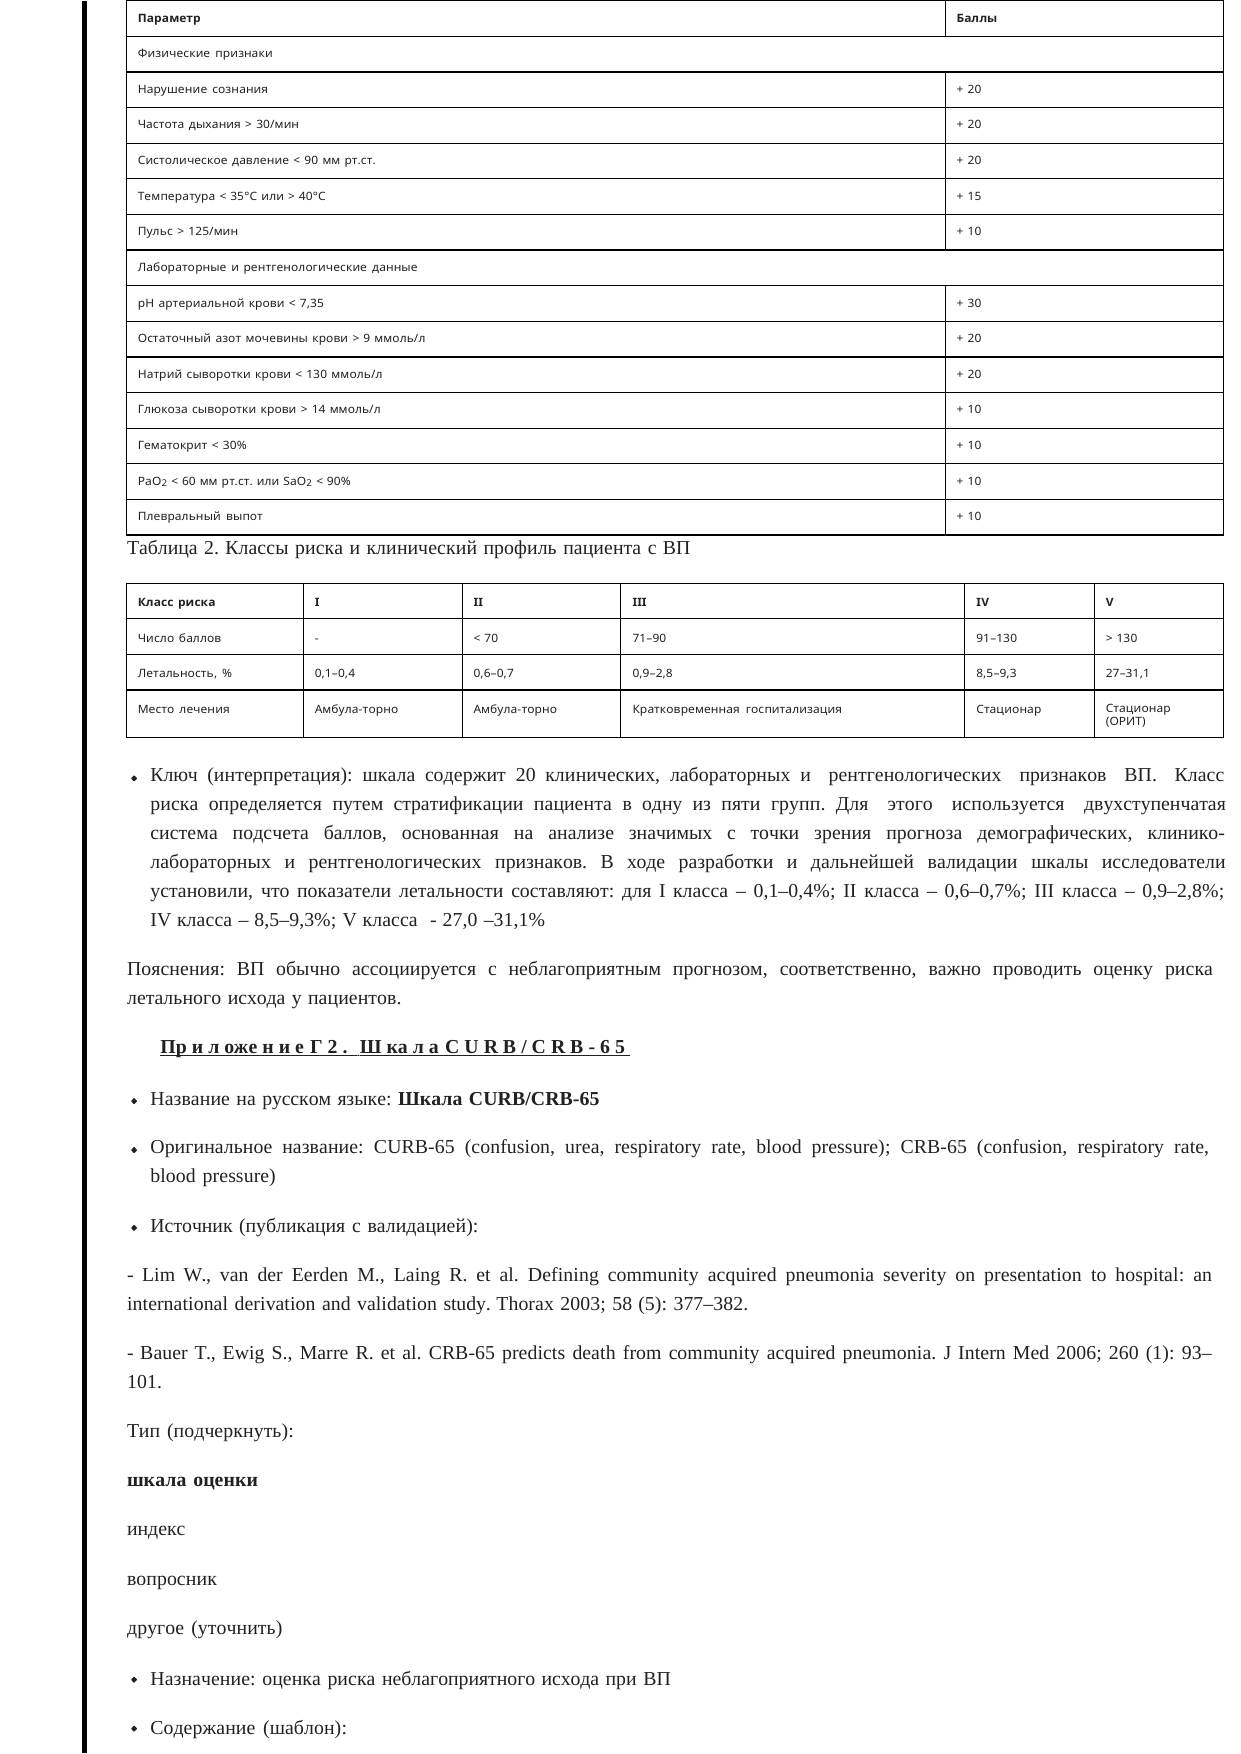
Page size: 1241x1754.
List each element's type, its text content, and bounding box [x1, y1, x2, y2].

table_cell + 10 [946, 393, 1223, 427]
table_cell + 15 [946, 179, 1223, 214]
table_cell + 10 [946, 429, 1223, 463]
table_cell Остаточный азот мочевины крови > 9 ммоль/л [127, 322, 945, 356]
table_cell Глюкоза сыворотки крови > 14 ммоль/л [127, 393, 945, 427]
table_cell 0,1–0,4 [304, 655, 462, 689]
table_cell Плевральный выпот [127, 500, 945, 534]
text Назначение: оценка риска неблагоприятного исхода при ВП [150, 1667, 1236, 1690]
list Bauer T., Ewig S., Marre R. et al. CRB-65 predicts death from community acquired pneumonia. J Intern Med 2006; 260 (1): 93– 101. [127, 1341, 1226, 1393]
table_header V [1095, 584, 1223, 618]
table_cell 27–31,1 [1095, 655, 1223, 689]
text Содержание (шаблон): [150, 1716, 1236, 1739]
table_cell Число баллов [127, 619, 303, 654]
text Ключ (интерпретация): шкала содержит 20 клинических, лабораторных и рентгенологических признаков ВП. Класс риска определяется путем стратификации пациента в одну из пяти групп. Для этого используется двухступенчатая система подсчета баллов, основанная на анализе значимых с точки зрения прогноза демографических, клинико- лабораторных и рентгенологических признаков. В ходе разработки и дальнейшей валидации шкалы исследователи установили, что показатели летальности составляют: для I класса – 0,1–0,4%; II класса – 0,6–0,7%; III класса – 0,9–2,8%; IV класса – 8,5–9,3%; V класса - 27,0 –31,1% [150, 763, 1226, 931]
table_cell Частота дыхания > 30/мин [127, 108, 945, 142]
table_cell + 20 [946, 108, 1223, 142]
table_cell РаО2 < 60 мм рт.ст. или SaO2 < 90% [127, 464, 945, 499]
table_header IV [965, 584, 1094, 618]
table_cell > 130 [1095, 619, 1223, 654]
table_cell + 20 [946, 358, 1223, 392]
table_cell Амбула-торно [304, 691, 462, 737]
text Название на русском языке: Шкала CURB/CRB-65 [150, 1086, 1236, 1109]
table_cell < 70 [463, 619, 620, 654]
text Оригинальное название: CURB-65 (confusion, urea, respiratory rate, blood pressure); СRB-65 (confusion, respiratory rate, blood pressure) [150, 1135, 1226, 1187]
table_header Баллы [946, 1, 1223, 36]
table_cell - [304, 619, 462, 654]
table_cell Место лечения [127, 691, 303, 737]
text Пояснения: ВП обычно ассоциируется с неблагоприятным прогнозом, соответственно, важно проводить оценку риска летального исхода у пациентов. [127, 957, 1226, 1009]
text Таблица 2. Классы риска и клинический профиль пациента с ВП [127, 536, 1236, 559]
text вопросник [127, 1567, 1236, 1590]
text другое (уточнить) [127, 1616, 1236, 1639]
table_cell Летальность, % [127, 655, 303, 689]
table_cell + 20 [946, 144, 1223, 178]
table_cell 0,6–0,7 [463, 655, 620, 689]
table_cell + 20 [946, 73, 1223, 107]
table_cell + 10 [946, 464, 1223, 499]
table_cell рН артериальной крови < 7,35 [127, 286, 945, 321]
table_cell 71–90 [621, 619, 964, 654]
table_header Параметр [127, 1, 945, 36]
table_cell Гематокрит < 30% [127, 429, 945, 463]
table_cell Стационар [965, 691, 1094, 737]
table_cell Нарушение сознания [127, 73, 945, 107]
table_cell 91–130 [965, 619, 1094, 654]
table_header Класс риска [127, 584, 303, 618]
table_cell Стационар (ОРИТ) [1095, 691, 1223, 737]
text Тип (подчеркнуть): шкала оценки индекс [127, 1419, 315, 1540]
list Lim W., van der Eerden M., Laing R. et al. Defining community acquired pneumonia severity on presentation to hospital: an international derivation and validation study. Thorax 2003; 58 (5): 377–382. [127, 1263, 1226, 1314]
table_cell + 10 [946, 215, 1223, 249]
table_cell Лабораторные и рентгенологические данные [127, 251, 1223, 285]
table_cell Пульс > 125/мин [127, 215, 945, 249]
table_cell 8,5–9,3 [965, 655, 1094, 689]
table_cell Кратковременная госпитализация [621, 691, 964, 737]
text Источник (публикация с валидацией): [150, 1213, 1236, 1236]
table_header II [463, 584, 620, 618]
table_cell Температура < 35°С или > 40°С [127, 179, 945, 214]
table_header I [304, 584, 462, 618]
table_cell Физические признаки [127, 37, 1223, 71]
table_header III [621, 584, 964, 618]
table_cell Амбула-торно [463, 691, 620, 737]
table_cell + 10 [946, 500, 1223, 534]
subtitle Пр и л оже н и е Г 2 . Ш ка л а C U R B / C R B - 6 5 [160, 1035, 1236, 1058]
table_cell 0,9–2,8 [621, 655, 964, 689]
table_cell + 30 [946, 286, 1223, 321]
table_cell + 20 [946, 322, 1223, 356]
table_cell Систолическое давление < 90 мм рт.ст. [127, 144, 945, 178]
table_cell Натрий сыворотки крови < 130 ммоль/л [127, 358, 945, 392]
